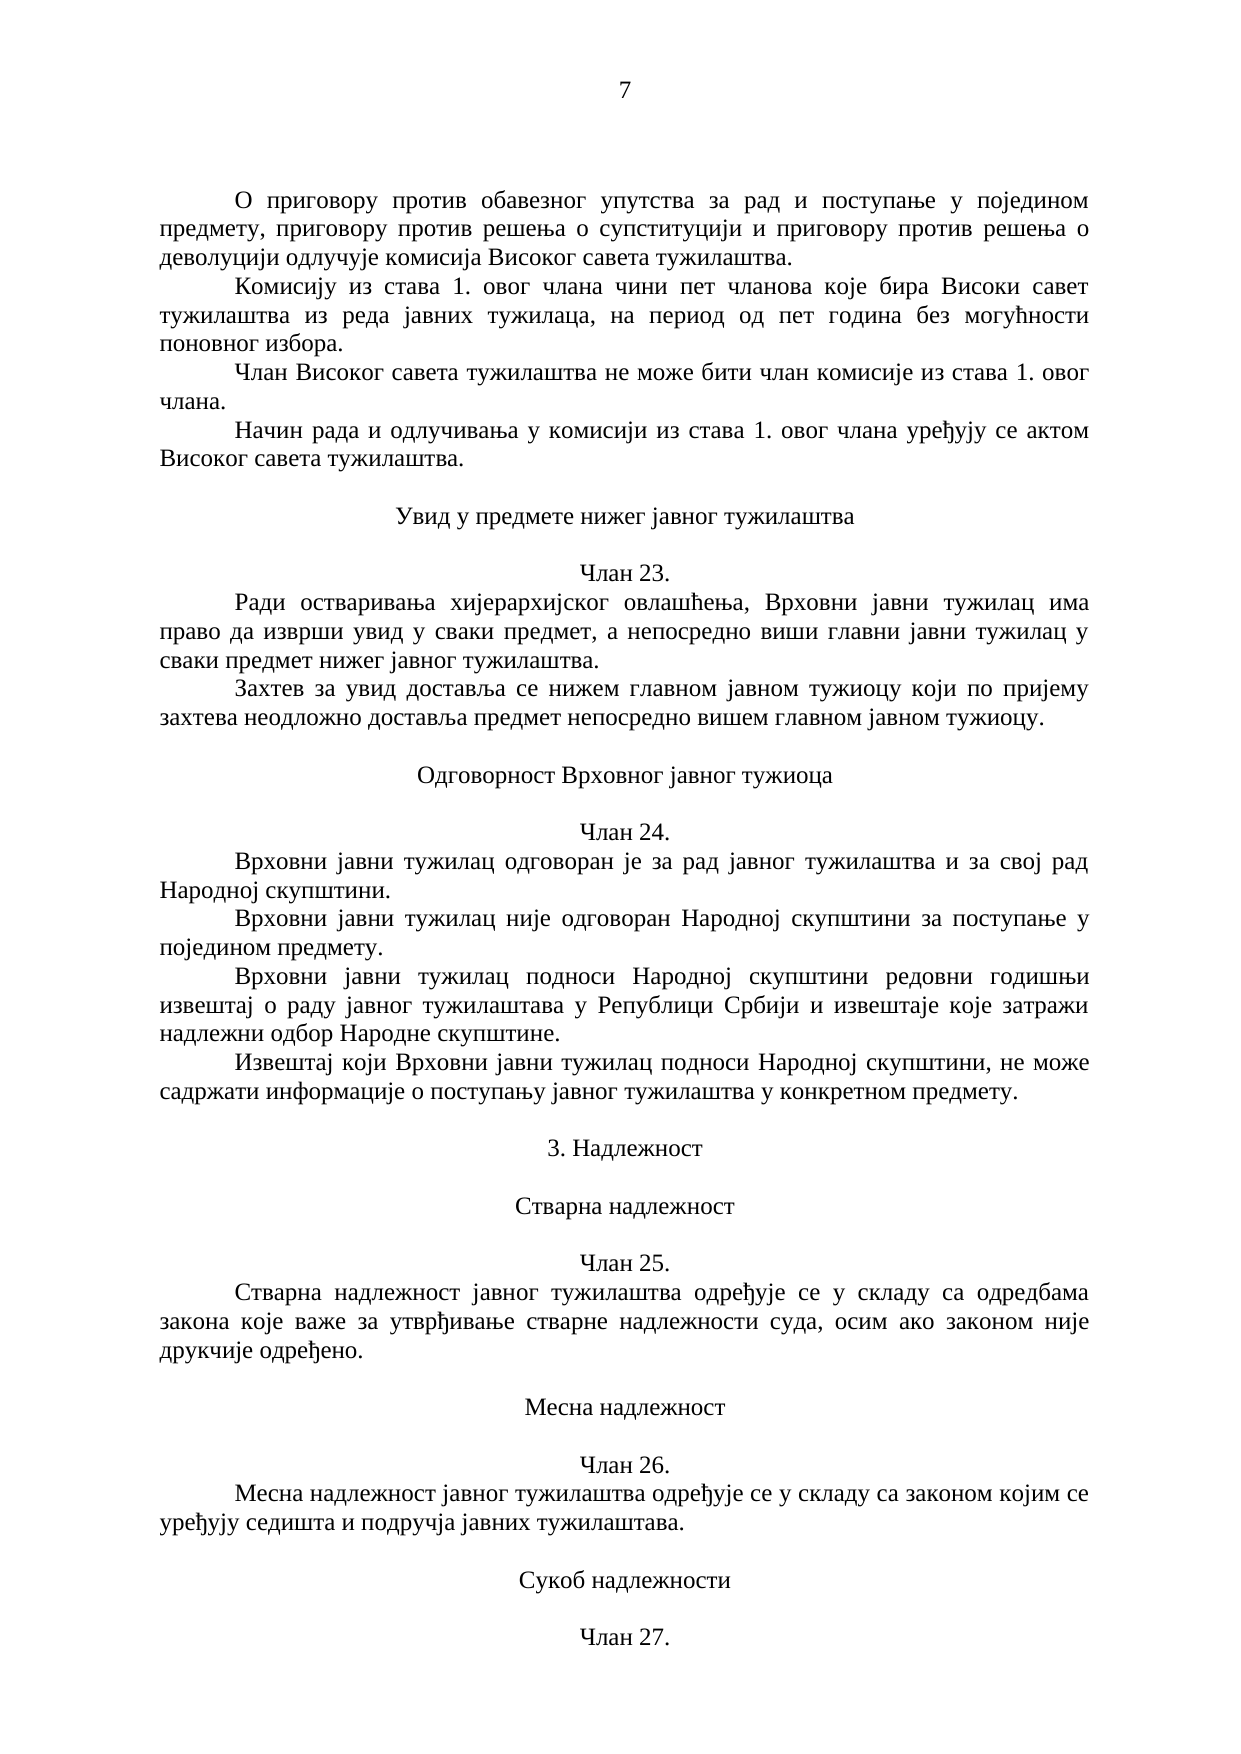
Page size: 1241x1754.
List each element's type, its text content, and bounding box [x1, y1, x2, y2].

text О приговору против обавезног упутства за рад и поступање у поједином предмету, приговору против решења о супституцији и приговору против решења о деволуцији одлучује комисија Високог савета тужилаштва. [159, 185, 1090, 271]
text Комисију из става 1. овог члана чини пет чланова које бира Високи савет тужилаштва из реда јавних тужилаца, на период од пет година без могућности поновног избора. [159, 271, 1090, 357]
text Врховни јавни тужилац одговоран је за рад јавног тужилаштва и за свој рад Народној скупштини. [159, 846, 1090, 903]
text Стварна надлежност јавног тужилаштва одређује се у складу са одредбама закона које важе за утврђивање стварне надлежности суда, осим ако законом није друкчије одређено. [159, 1277, 1090, 1363]
text Одговорност Врховног јавног тужиоца [159, 760, 1090, 788]
text Врховни јавни тужилац није одговоран Народној скупштини за поступање у поједином предмету. [159, 903, 1090, 961]
text Члан Високог савета тужилаштва не може бити члан комисије из става 1. овог члана. [159, 357, 1090, 415]
text Члан 24. [159, 817, 1090, 846]
text Стварна надлежност [159, 1191, 1090, 1220]
text Врховни јавни тужилац подноси Народној скупштини редовни годишњи извештај о раду јавног тужилаштава у Републици Србији и извештаје које затражи надлежни одбор Народне скупштине. [159, 961, 1090, 1047]
text Месна надлежност јавног тужилаштва одређује се у складу са законом којим се уређују седишта и подручја јавних тужилаштава. [159, 1478, 1090, 1536]
text Члан 23. [159, 558, 1090, 587]
text Члан 26. [159, 1450, 1090, 1478]
text Ради остваривања хијерархијског овлашћења, Врховни јавни тужилац има право да изврши увид у сваки предмет, а непосредно виши главни јавни тужилац у сваки предмет нижег јавног тужилаштва. [159, 587, 1090, 673]
text Извештај који Врховни јавни тужилац подноси Народној скупштини, не може садржати информације о поступању јавног тужилаштва у конкретном предмету. [159, 1047, 1090, 1105]
text Увид у предмете нижег јавног тужилаштва [159, 501, 1090, 530]
text Захтев за увид доставља се нижем главном јавном тужиоцу који по пријему захтева неодложно доставља предмет непосредно вишем главном јавном тужиоцу. [159, 673, 1090, 731]
text 3. Надлежност [159, 1133, 1090, 1162]
text Начин рада и одлучивања у комисији из става 1. овог члана уређују се актом Високог савета тужилаштва. [159, 415, 1090, 472]
text Месна надлежност [159, 1392, 1090, 1421]
text Сукоб надлежности [159, 1565, 1090, 1593]
text Члан 27. [159, 1622, 1090, 1651]
text Члан 25. [159, 1248, 1090, 1277]
